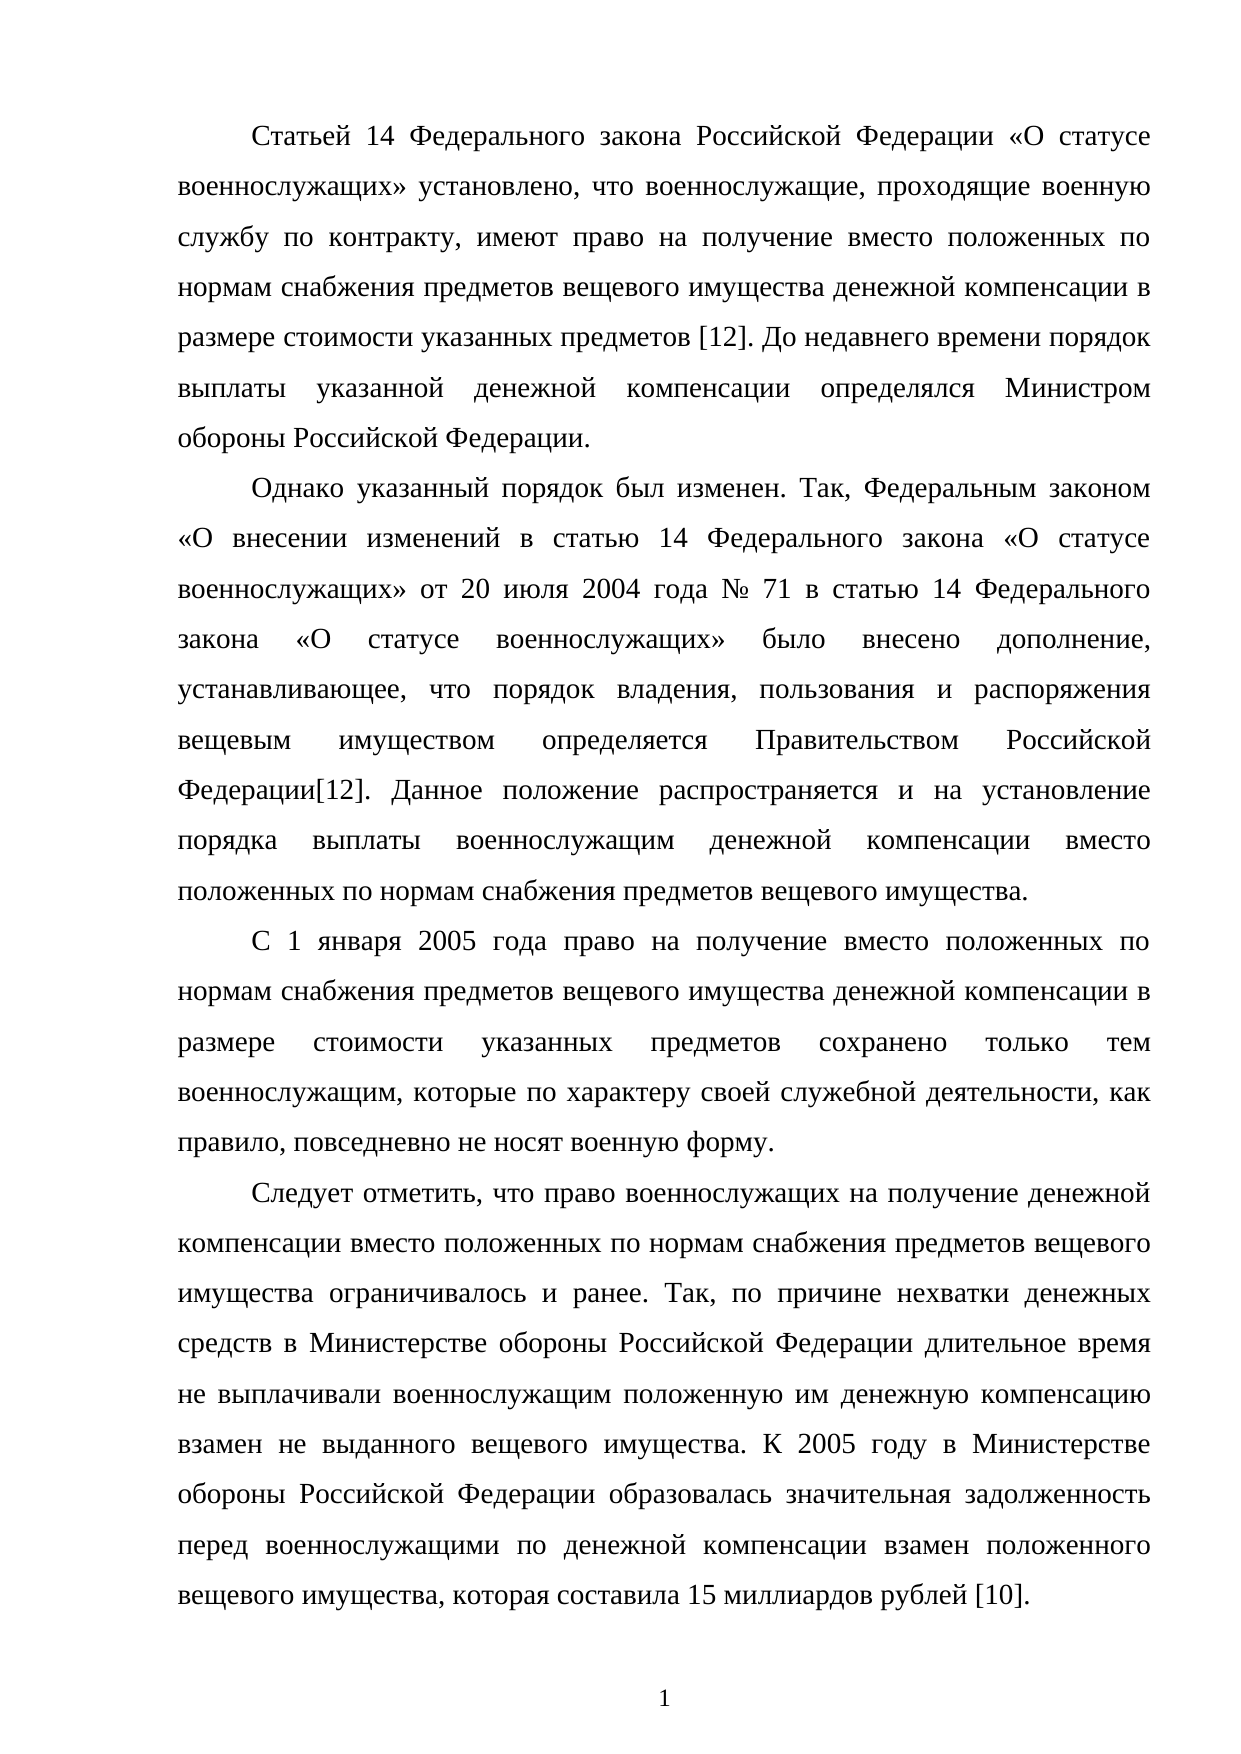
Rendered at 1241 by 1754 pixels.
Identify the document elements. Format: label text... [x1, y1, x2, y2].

text Следует отметить, что право военнослужащих на получение денежной компенсации вместо положенных по нормам снабжения предметов вещевого имущества ограничивалось и ранее. Так, по причине нехватки денежных средств в Министерстве обороны Российской Федерации длительное время не выплачивали военнослужащим положенную им денежную компенсацию взамен не выданного вещевого имущества. К 2005 году в Министерстве обороны Российской Федерации образовалась значительная задолженность перед военнослужащими по денежной компенсации взамен положенного вещевого имущества, которая составила 15 миллиардов рублей [10]. [177, 1175, 1152, 1611]
text Однако указанный порядок был изменен. Так, Федеральным законом «О внесении изменений в статью 14 Федерального закона «О статусе военнослужащих» от 20 июля 2004 года № 71 в статью 14 Федерального закона «О статусе военнослужащих» было внесено дополнение, устанавливающее, что порядок владения, пользования и распоряжения вещевым имуществом определяется Правительством Российской Федерации[12]. Данное положение распространяется и на установление порядка выплаты военнослужащим денежной компенсации вместо положенных по нормам снабжения предметов вещевого имущества. [177, 470, 1152, 906]
text С 1 января 2005 года право на получение вместо положенных по нормам снабжения предметов вещевого имущества денежной компенсации в размере стоимости указанных предметов сохранено только тем военнослужащим, которые по характеру своей служебной деятельности, как правило, повседневно не носят военную форму. [177, 923, 1152, 1158]
text Статьей 14 Федерального закона Российской Федерации «О статусе военнослужащих» установлено, что военнослужащие, проходящие военную службу по контракту, имеют право на получение вместо положенных по нормам снабжения предметов вещевого имущества денежной компенсации в размере стоимости указанных предметов [12]. До недавнего времени порядок выплаты указанной денежной компенсации определялся Министром обороны Российской Федерации. [177, 118, 1152, 453]
